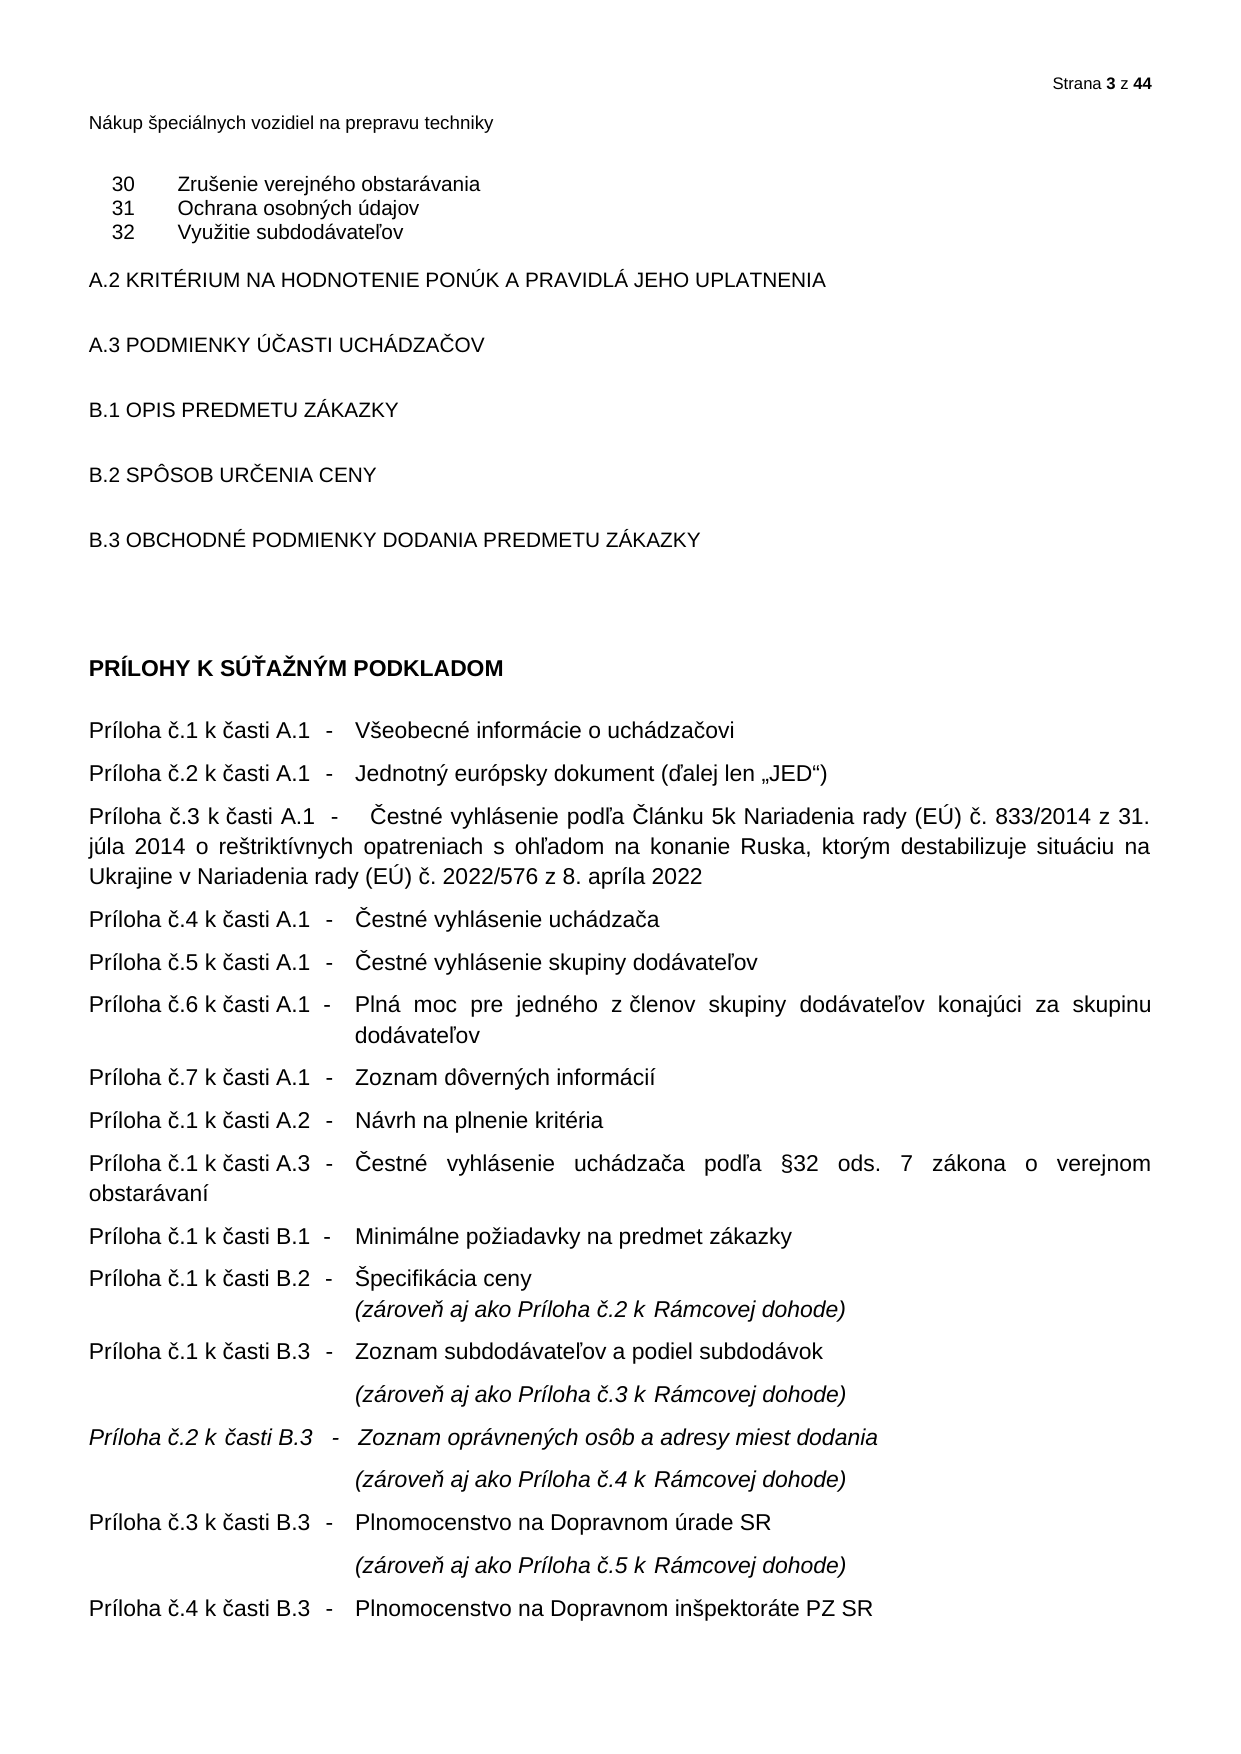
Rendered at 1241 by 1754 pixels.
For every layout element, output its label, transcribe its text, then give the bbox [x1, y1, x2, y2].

text Príloha č.3 k časti B.3 - Plnomocenstvo na Dopravnom úrade SR [89, 1509, 1152, 1535]
text (zároveň aj ako Príloha č.3 k Rámcovej dohode) [89, 1381, 1152, 1407]
text Príloha č.4 k časti A.1 - Čestné vyhlásenie uchádzača [89, 906, 1152, 932]
text Príloha č.1 k časti A.2 - Návrh na plnenie kritéria [89, 1107, 1152, 1133]
text A.3 PODMIENKY ÚČASTI UCHÁDZAČOV [89, 333, 1152, 357]
text 30 Zrušenie verejného obstarávania [103, 172, 1152, 196]
text Príloha č.1 k časti B.3 - Zoznam subdodávateľov a podiel subdodávok [89, 1338, 1152, 1364]
text Príloha č.4 k časti B.3 - Plnomocenstvo na Dopravnom inšpektoráte PZ SR [89, 1594, 1152, 1621]
text Príloha č.1 k časti B.1 - Minimálne požiadavky na predmet zákazky [89, 1223, 1152, 1249]
text Príloha č.7 k časti A.1 - Zoznam dôverných informácií [89, 1064, 1152, 1091]
text Príloha č.2 k časti A.1 - Jednotný európsky dokument (ďalej len „JED“) [89, 760, 1152, 786]
text PRÍLOHY K SÚŤAŽNÝM PODKLADOM [89, 655, 1152, 682]
text (zároveň aj ako Príloha č.5 k Rámcovej dohode) [325, 1552, 1152, 1578]
text 31 Ochrana osobných údajov [103, 196, 1152, 220]
text (zároveň aj ako Príloha č.4 k Rámcovej dohode) [325, 1466, 1152, 1493]
text Príloha č.6 k časti A.1 - Plná moc pre jedného z členov skupiny dodávateľov konajúci za skupinu dodávateľov [89, 991, 1152, 1048]
text 32 Využitie subdodávateľov [103, 220, 1152, 244]
text B.3 OBCHODNÉ PODMIENKY DODANIA PREDMETU ZÁKAZKY [89, 528, 1152, 552]
text Príloha č.1 k časti A.3 - Čestné vyhlásenie uchádzača podľa §32 ods. 7 zákona o verejnom obstarávaní [89, 1150, 1152, 1206]
text Príloha č.5 k časti A.1 - Čestné vyhlásenie skupiny dodávateľov [89, 949, 1152, 975]
text Príloha č.2 k časti B.3 - Zoznam oprávnených osôb a adresy miest dodania [89, 1424, 1152, 1450]
text Príloha č.1 k časti A.1 - Všeobecné informácie o uchádzačovi [89, 717, 1152, 744]
text B.1 OPIS PREDMETU ZÁKAZKY [89, 398, 1152, 422]
text Príloha č.3 k časti A.1 - Čestné vyhlásenie podľa Článku 5k Nariadenia rady (EÚ) č. 833/2014 z 31. júla 2014 o reštriktívnych opatreniach s ohľadom na konanie Ruska, ktorým destabilizuje situáciu na Ukrajine v Nariadenia rady (EÚ) č. 2022/576 z 8. apríla 2022 [89, 803, 1152, 889]
text Príloha č.1 k časti B.2 - Špecifikácia ceny (zároveň aj ako Príloha č.2 k Rámcovej dohode) [89, 1265, 1152, 1322]
text A.2 KRITÉRIUM NA HODNOTENIE PONÚK A PRAVIDLÁ JEHO UPLATNENIA [89, 268, 1152, 292]
text B.2 SPÔSOB URČENIA CENY [89, 463, 1152, 487]
